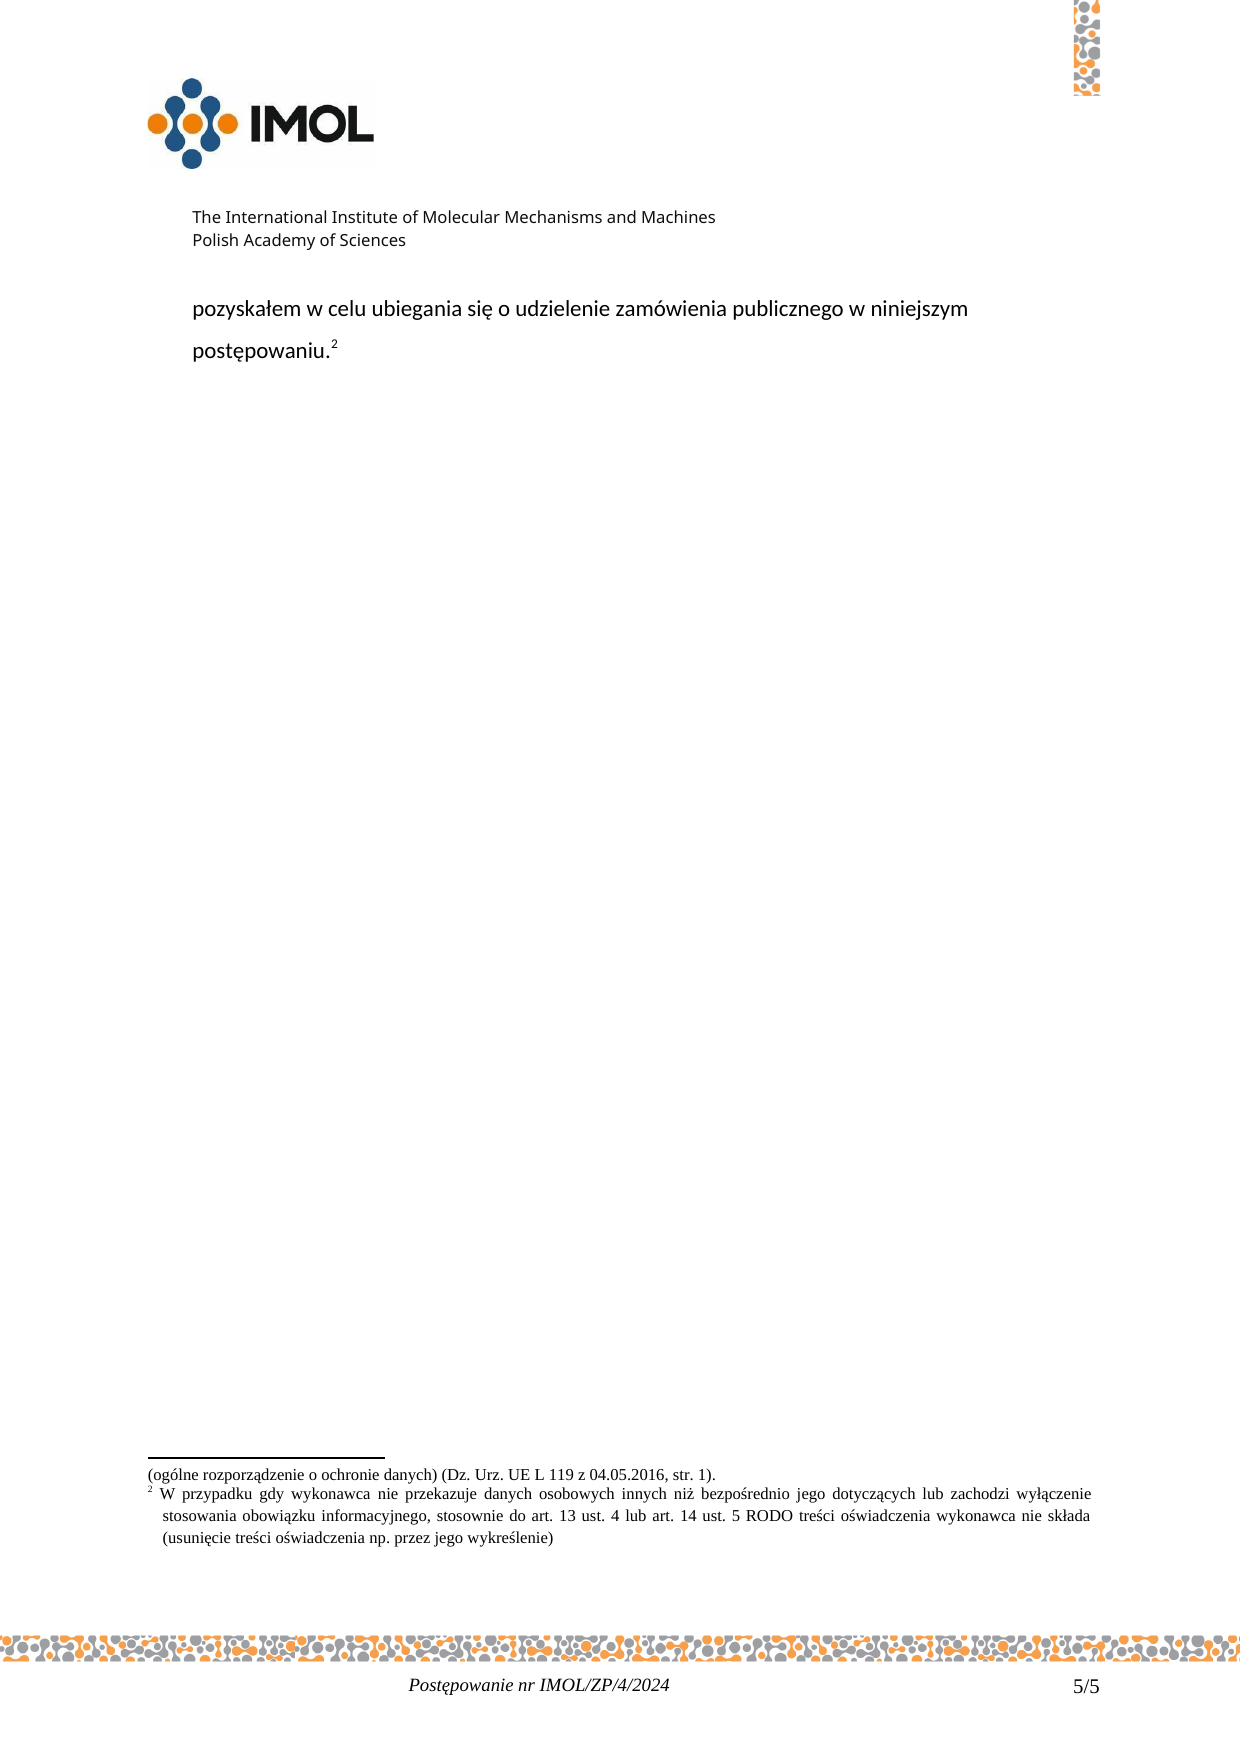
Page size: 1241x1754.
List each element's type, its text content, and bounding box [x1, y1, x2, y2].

picture [1074, 0, 1100, 95]
picture [0, 1634, 1240, 1662]
picture [147, 78, 374, 169]
